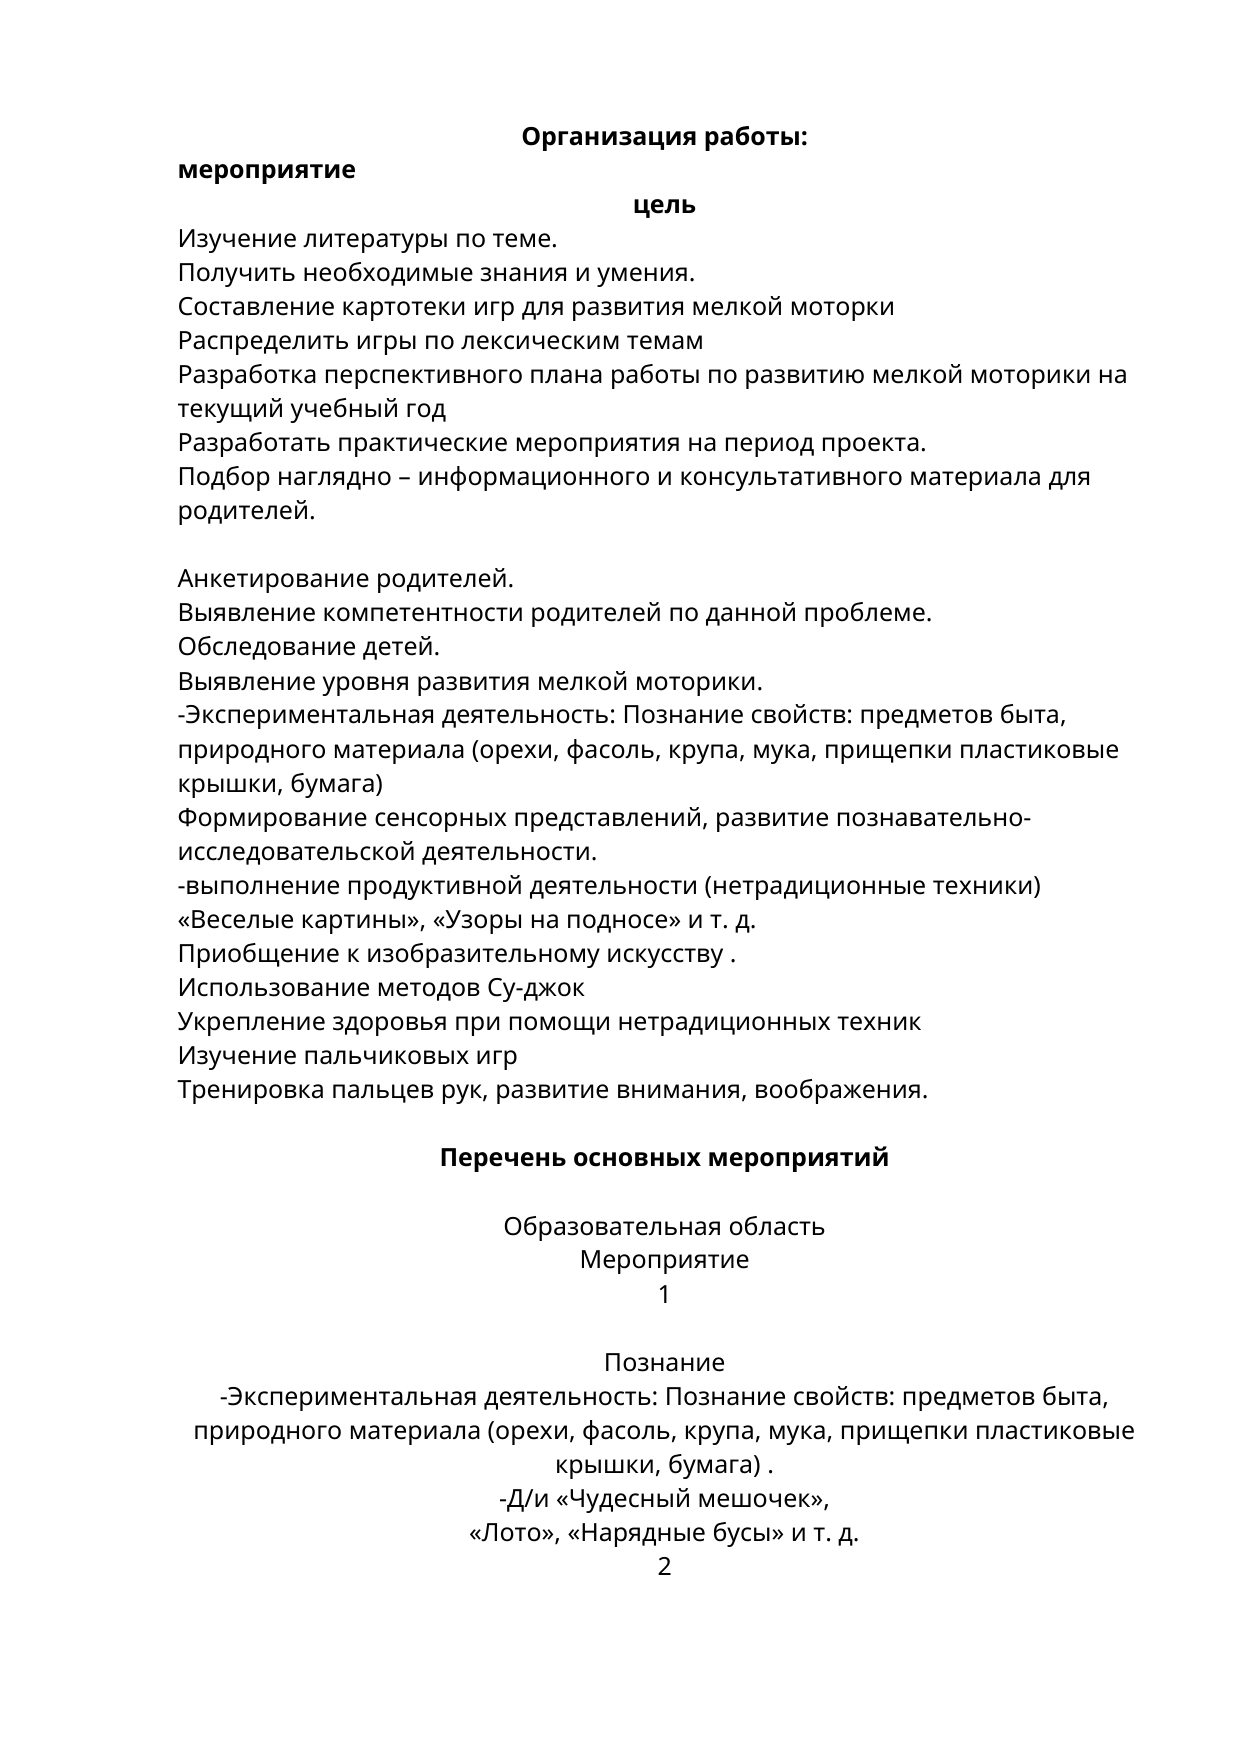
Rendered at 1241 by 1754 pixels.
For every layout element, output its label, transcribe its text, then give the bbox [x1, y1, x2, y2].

text Изучение пальчиковых игр [177, 1038, 1152, 1072]
text Образовательная область [177, 1208, 1152, 1242]
text -Экспериментальная деятельность: Познание свойств: предметов быта, природного материала (орехи, фасоль, крупа, мука, прищепки пластиковые крышки, бумага) . [177, 1378, 1152, 1481]
text Выявление уровня развития мелкой моторики. [177, 663, 1152, 697]
text Обследование детей. [177, 629, 1152, 663]
text Выявление компетентности родителей по данной проблеме. [177, 595, 1152, 629]
text Получить необходимые знания и умения. [177, 254, 1152, 288]
text Организация работы: [177, 118, 1152, 152]
text -Д/и «Чудесный мешочек», [177, 1481, 1152, 1515]
text Перечень основных мероприятий [177, 1140, 1152, 1174]
text Использование методов Су-джок [177, 970, 1152, 1004]
text Мероприятие [177, 1242, 1152, 1276]
text -выполнение продуктивной деятельности (нетрадиционные техники) «Веселые картины», «Узоры на подносе» и т. д. [177, 867, 1152, 936]
text Распределить игры по лексическим темам [177, 322, 1152, 357]
text цель [177, 186, 1152, 220]
text Разработка перспективного плана работы по развитию мелкой моторики на текущий учебный год [177, 357, 1152, 425]
text «Лото», «Нарядные бусы» и т. д. [177, 1515, 1152, 1549]
text Разработать практические мероприятия на период проекта. [177, 425, 1152, 459]
text Анкетирование родителей. [177, 561, 1152, 595]
text Познание [177, 1344, 1152, 1378]
text Укрепление здоровья при помощи нетрадиционных техник [177, 1004, 1152, 1038]
text -Экспериментальная деятельность: Познание свойств: предметов быта, природного материала (орехи, фасоль, крупа, мука, прищепки пластиковые крышки, бумага) [177, 697, 1152, 799]
text 1 [177, 1276, 1152, 1310]
text Подбор наглядно – информационного и консультативного материала для родителей. [177, 459, 1152, 527]
text 2 [177, 1549, 1152, 1583]
text мероприятие [177, 152, 1152, 186]
text Составление картотеки игр для развития мелкой моторки [177, 288, 1152, 322]
text Приобщение к изобразительному искусству . [177, 936, 1152, 970]
text Формирование сенсорных представлений, развитие познавательно-исследовательской деятельности. [177, 799, 1152, 867]
text Тренировка пальцев рук, развитие внимания, воображения. [177, 1072, 1152, 1106]
text Изучение литературы по теме. [177, 220, 1152, 254]
